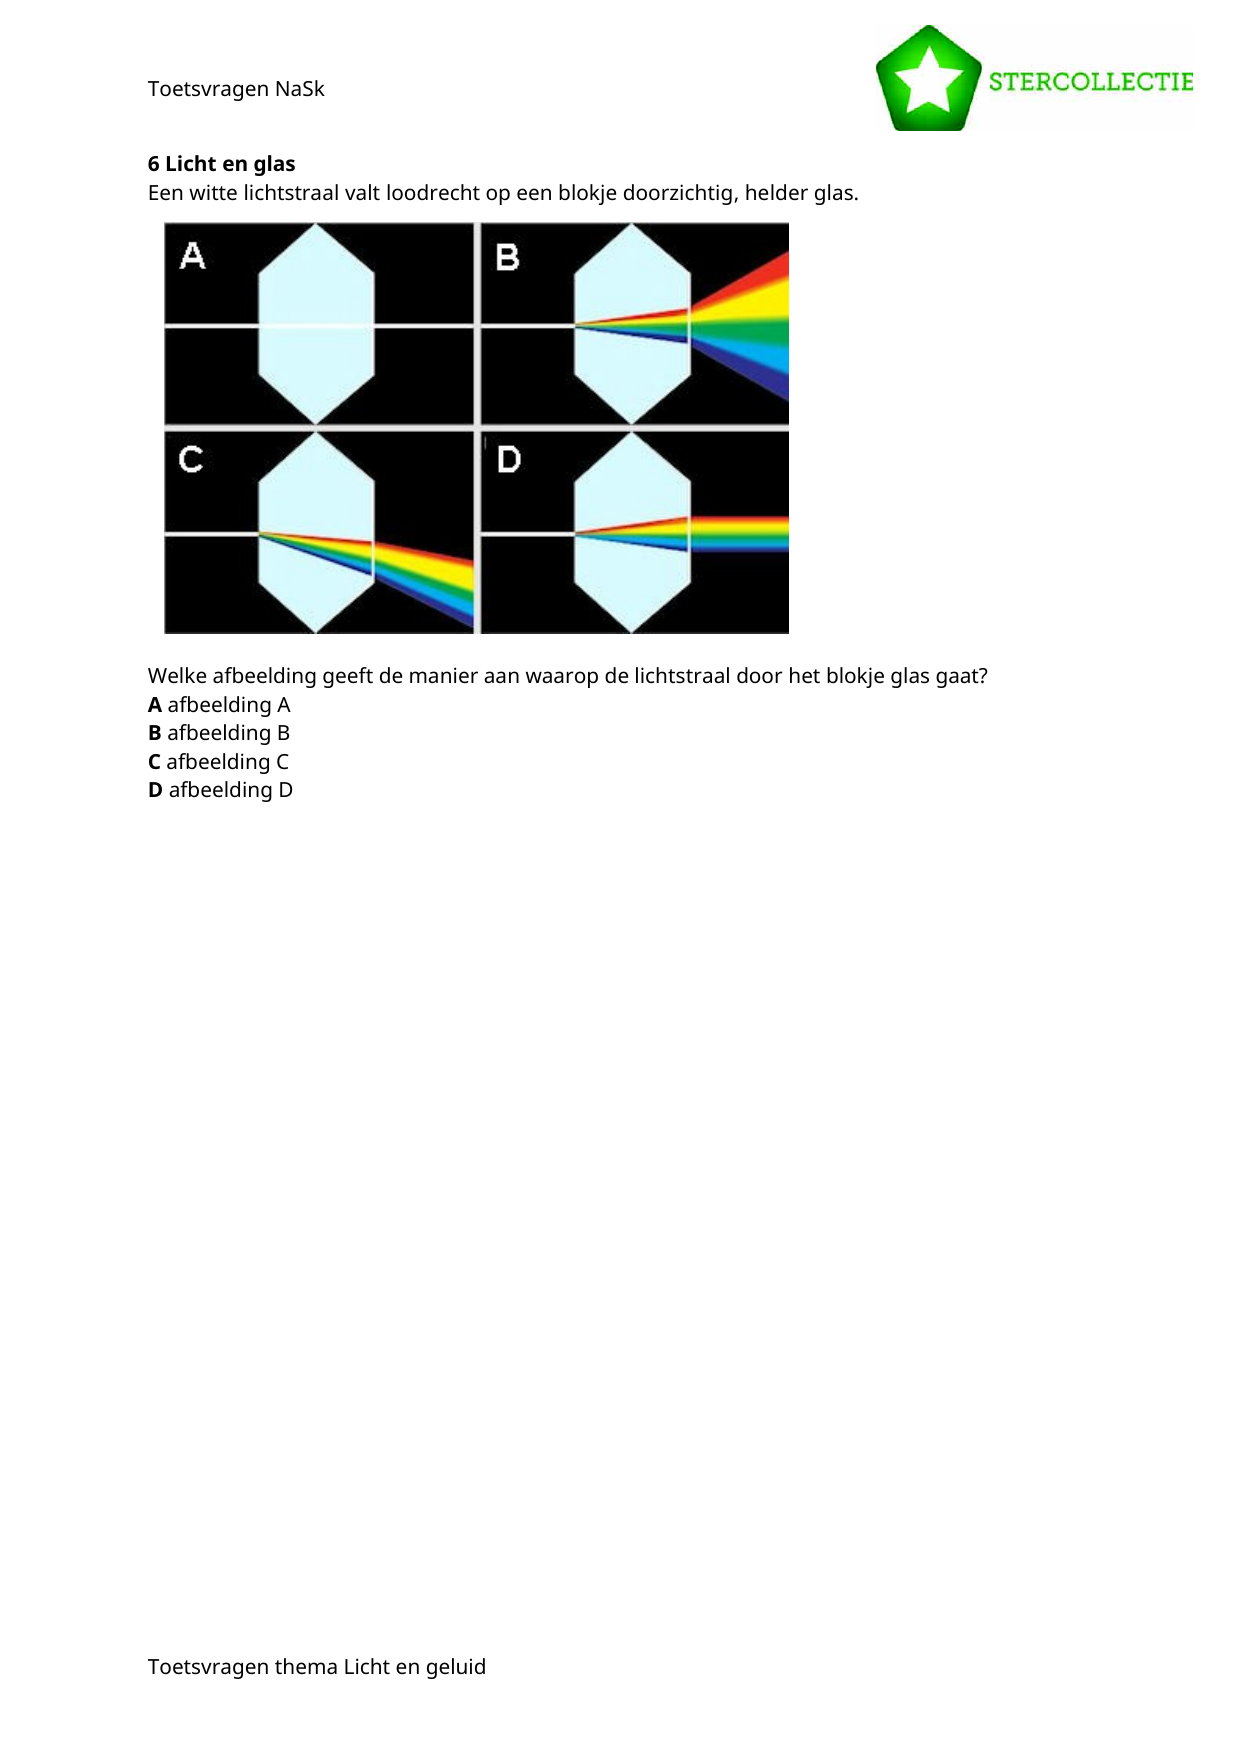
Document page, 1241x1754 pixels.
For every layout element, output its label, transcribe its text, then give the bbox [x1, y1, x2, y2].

text Een witte lichtstraal valt loodrecht op een blokje doorzichtig, helder glas. [148, 178, 1095, 206]
picture [875, 25, 1194, 131]
text 6 Licht en glas [148, 149, 1095, 178]
text A afbeelding A [148, 690, 1068, 718]
text B afbeelding B [148, 718, 1068, 747]
text D afbeelding D [148, 775, 1068, 804]
picture [164, 222, 789, 634]
text C afbeelding C [148, 747, 1068, 775]
